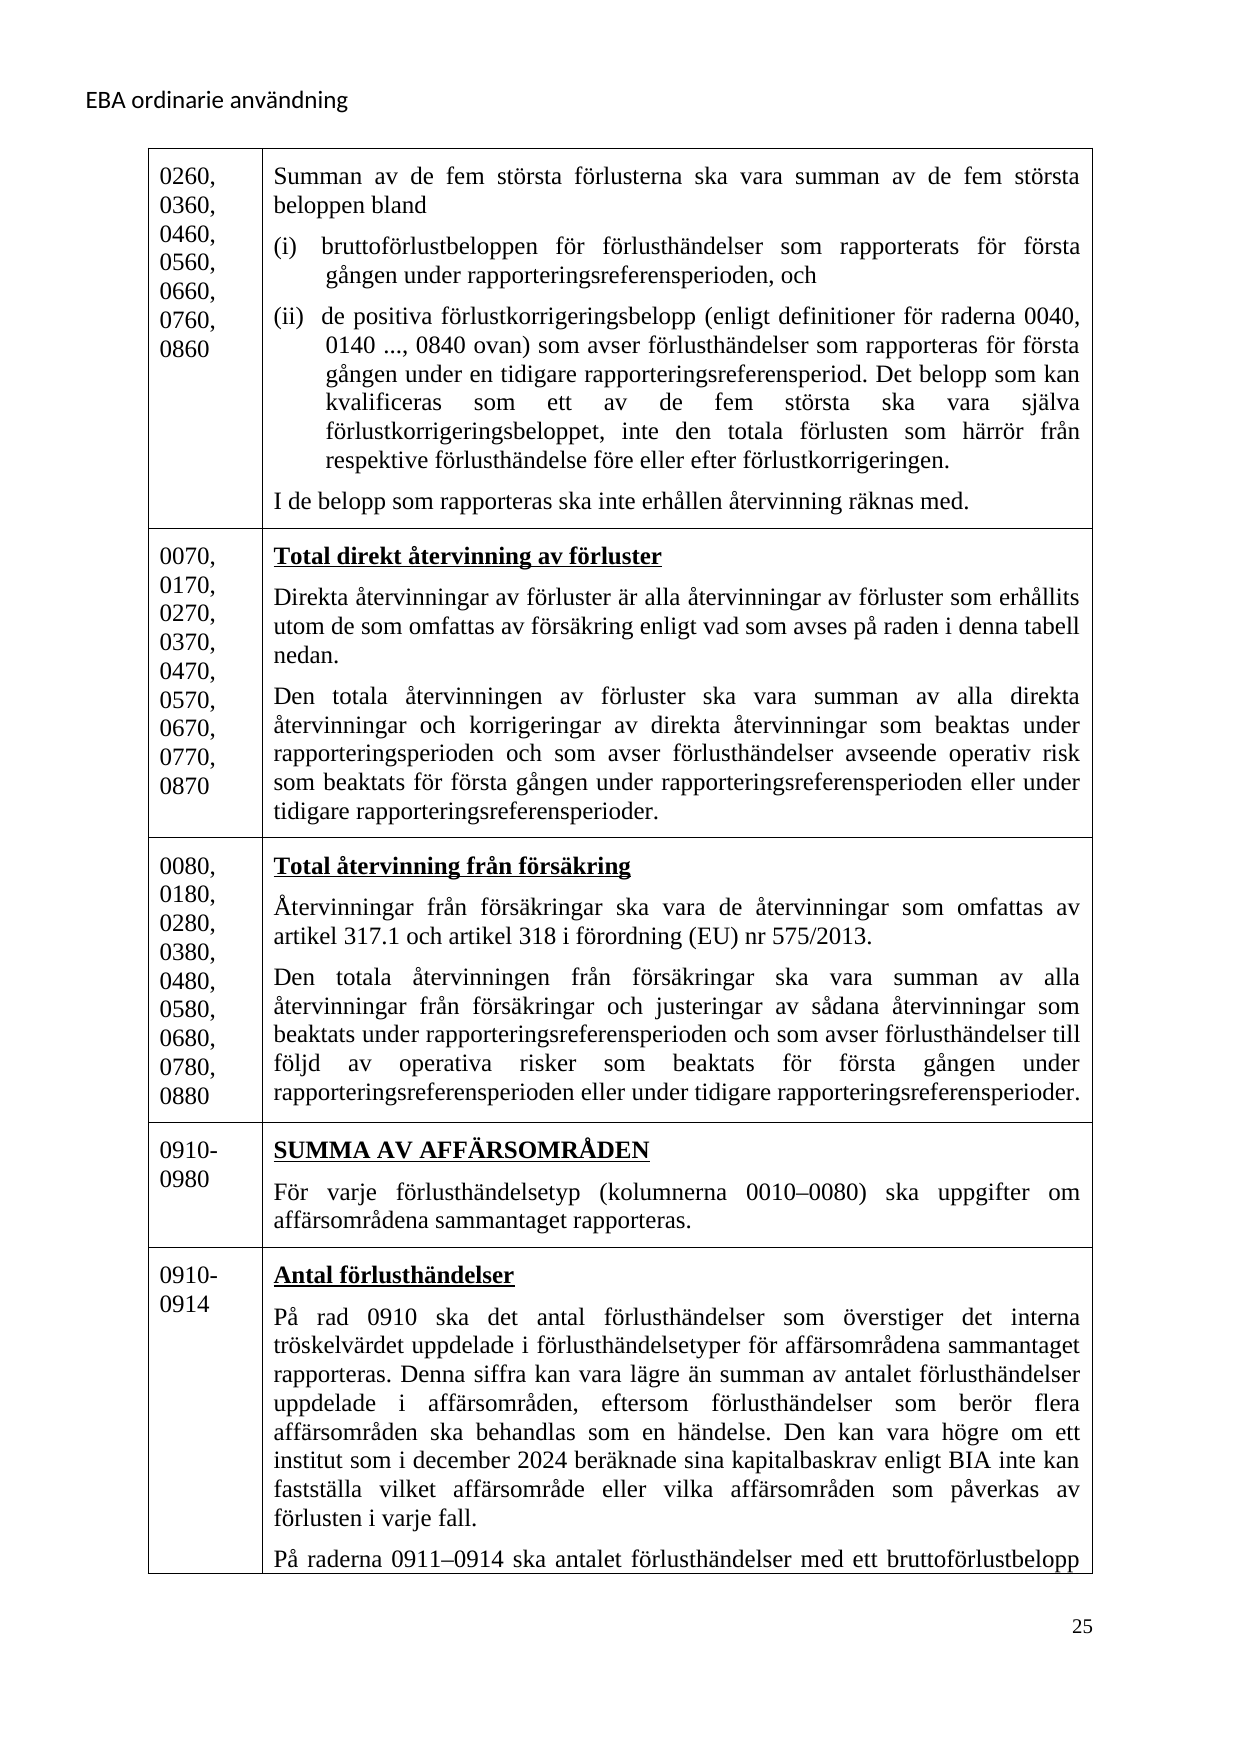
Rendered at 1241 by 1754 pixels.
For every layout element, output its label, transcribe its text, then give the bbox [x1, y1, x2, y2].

table_cell Total återvinning från försäkring Återvinningar från försäkringar ska vara de återvinningar som omfattas av artikel 317.1 och artikel 318 i förordning (EU) nr 575/2013. Den totala återvinningen från försäkringar ska vara summan av alla återvinningar från försäkringar och justeringar av sådana återvinningar som beaktats under rapporteringsreferensperioden och som avser förlusthändelser till följd av operativa risker som beaktats för första gången under rapporteringsreferensperioden eller under tidigare rapporteringsreferensperioder. [263, 838, 1092, 1122]
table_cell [263, 1248, 1092, 1573]
table_cell 0910-0914 [149, 1248, 262, 1573]
table_cell Total direkt återvinning av förluster Direkta återvinningar av förluster är alla återvinningar av förluster som erhållits utom de som omfattas av försäkring enligt vad som avses på raden i denna tabell nedan. Den totala återvinningen av förluster ska vara summan av alla direkta återvinningar och korrigeringar av direkta återvinningar som beaktas under rapporteringsperioden och som avser förlusthändelser avseende operativ risk som beaktats för första gången under rapporteringsreferensperioden eller under tidigare rapporteringsreferensperioder. [263, 529, 1092, 837]
table_cell 0080, 0180, 0280, 0380, 0480, 0580, 0680, 0780, 0880 [149, 838, 262, 1122]
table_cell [263, 149, 1092, 527]
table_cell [149, 149, 262, 527]
table_cell 0070, 0170, 0270, 0370, 0470, 0570, 0670, 0770, 0870 [149, 529, 262, 837]
table_cell SUMMA AV AFFÄRSOMRÅDEN För varje förlusthändelsetyp (kolumnerna 0010–0080) ska uppgifter om affärsområdena sammantaget rapporteras. [263, 1123, 1092, 1247]
table_cell 0910-0980 [149, 1123, 262, 1247]
